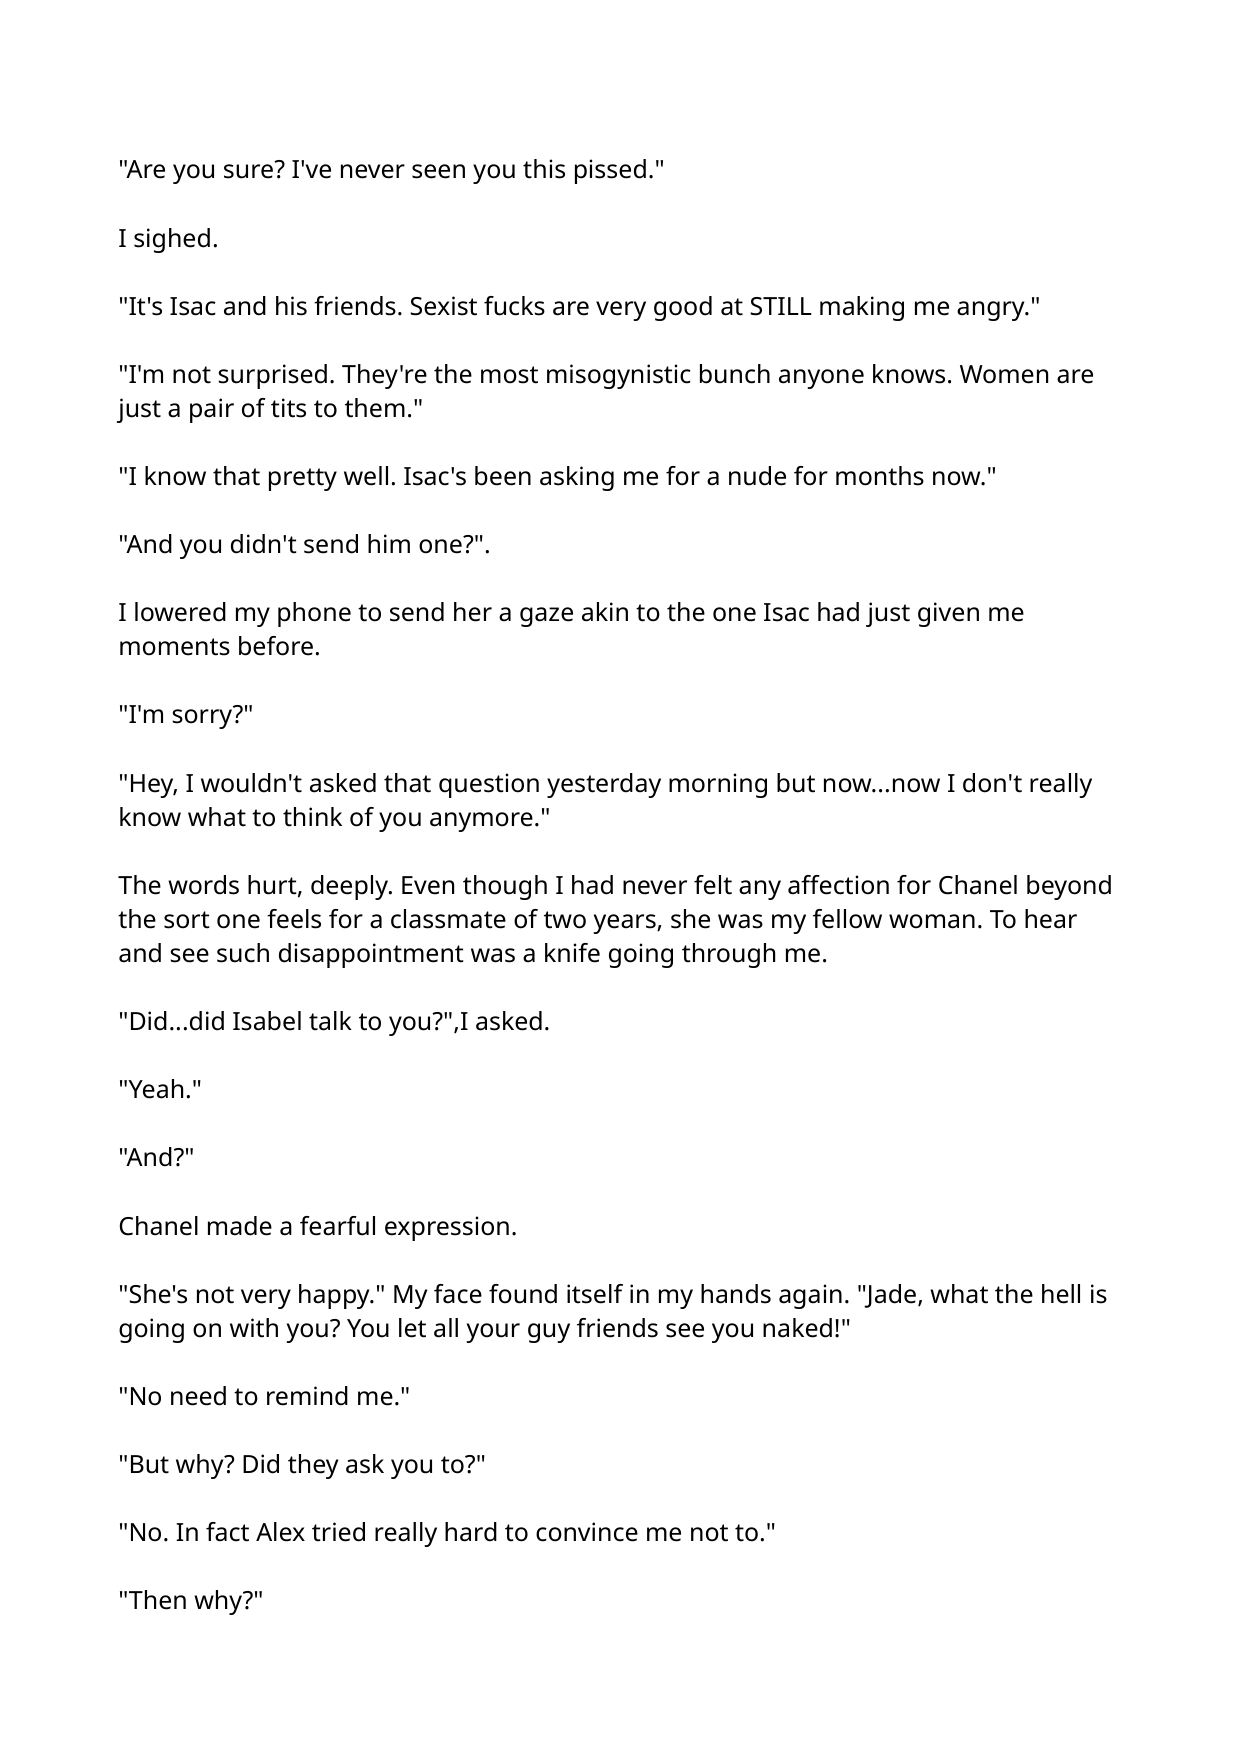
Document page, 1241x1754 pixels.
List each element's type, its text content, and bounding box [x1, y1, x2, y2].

text I lowered my phone to send her a gaze akin to the one Isac had just given me moments before. [118, 595, 1122, 663]
text "It's Isac and his friends. Sexist fucks are very good at STILL making me angry." [118, 288, 1122, 322]
text The words hurt, deeply. Even though I had never felt any affection for Chanel beyond the sort one feels for a classmate of two years, she was my fellow woman. To hear and see such disappointment was a knife going through me. [118, 867, 1122, 970]
text "Yeah." [118, 1072, 1122, 1106]
text "I'm not surprised. They're the most misogynistic bunch anyone knows. Women are just a pair of tits to them." [118, 357, 1122, 425]
text "And you didn't send him one?". [118, 527, 1122, 561]
text "No need to remind me." [118, 1378, 1122, 1412]
text "And?" [118, 1140, 1122, 1174]
text "Did...did Isabel talk to you?",I asked. [118, 1004, 1122, 1038]
text "Then why?" [118, 1583, 1122, 1617]
text "No. In fact Alex tried really hard to convince me not to." [118, 1515, 1122, 1549]
text I sighed. [118, 220, 1122, 254]
text "I know that pretty well. Isac's been asking me for a nude for months now." [118, 459, 1122, 493]
text "Hey, I wouldn't asked that question yesterday morning but now...now I don't really know what to think of you anymore." [118, 765, 1122, 833]
text "She's not very happy." My face found itself in my hands again. "Jade, what the hell is going on with you? You let all your guy friends see you naked!" [118, 1276, 1122, 1344]
text Chanel made a fearful expression. [118, 1208, 1122, 1242]
text "I'm sorry?" [118, 697, 1122, 731]
text "But why? Did they ask you to?" [118, 1447, 1122, 1481]
text "Are you sure? I've never seen you this pissed." [118, 152, 1122, 186]
